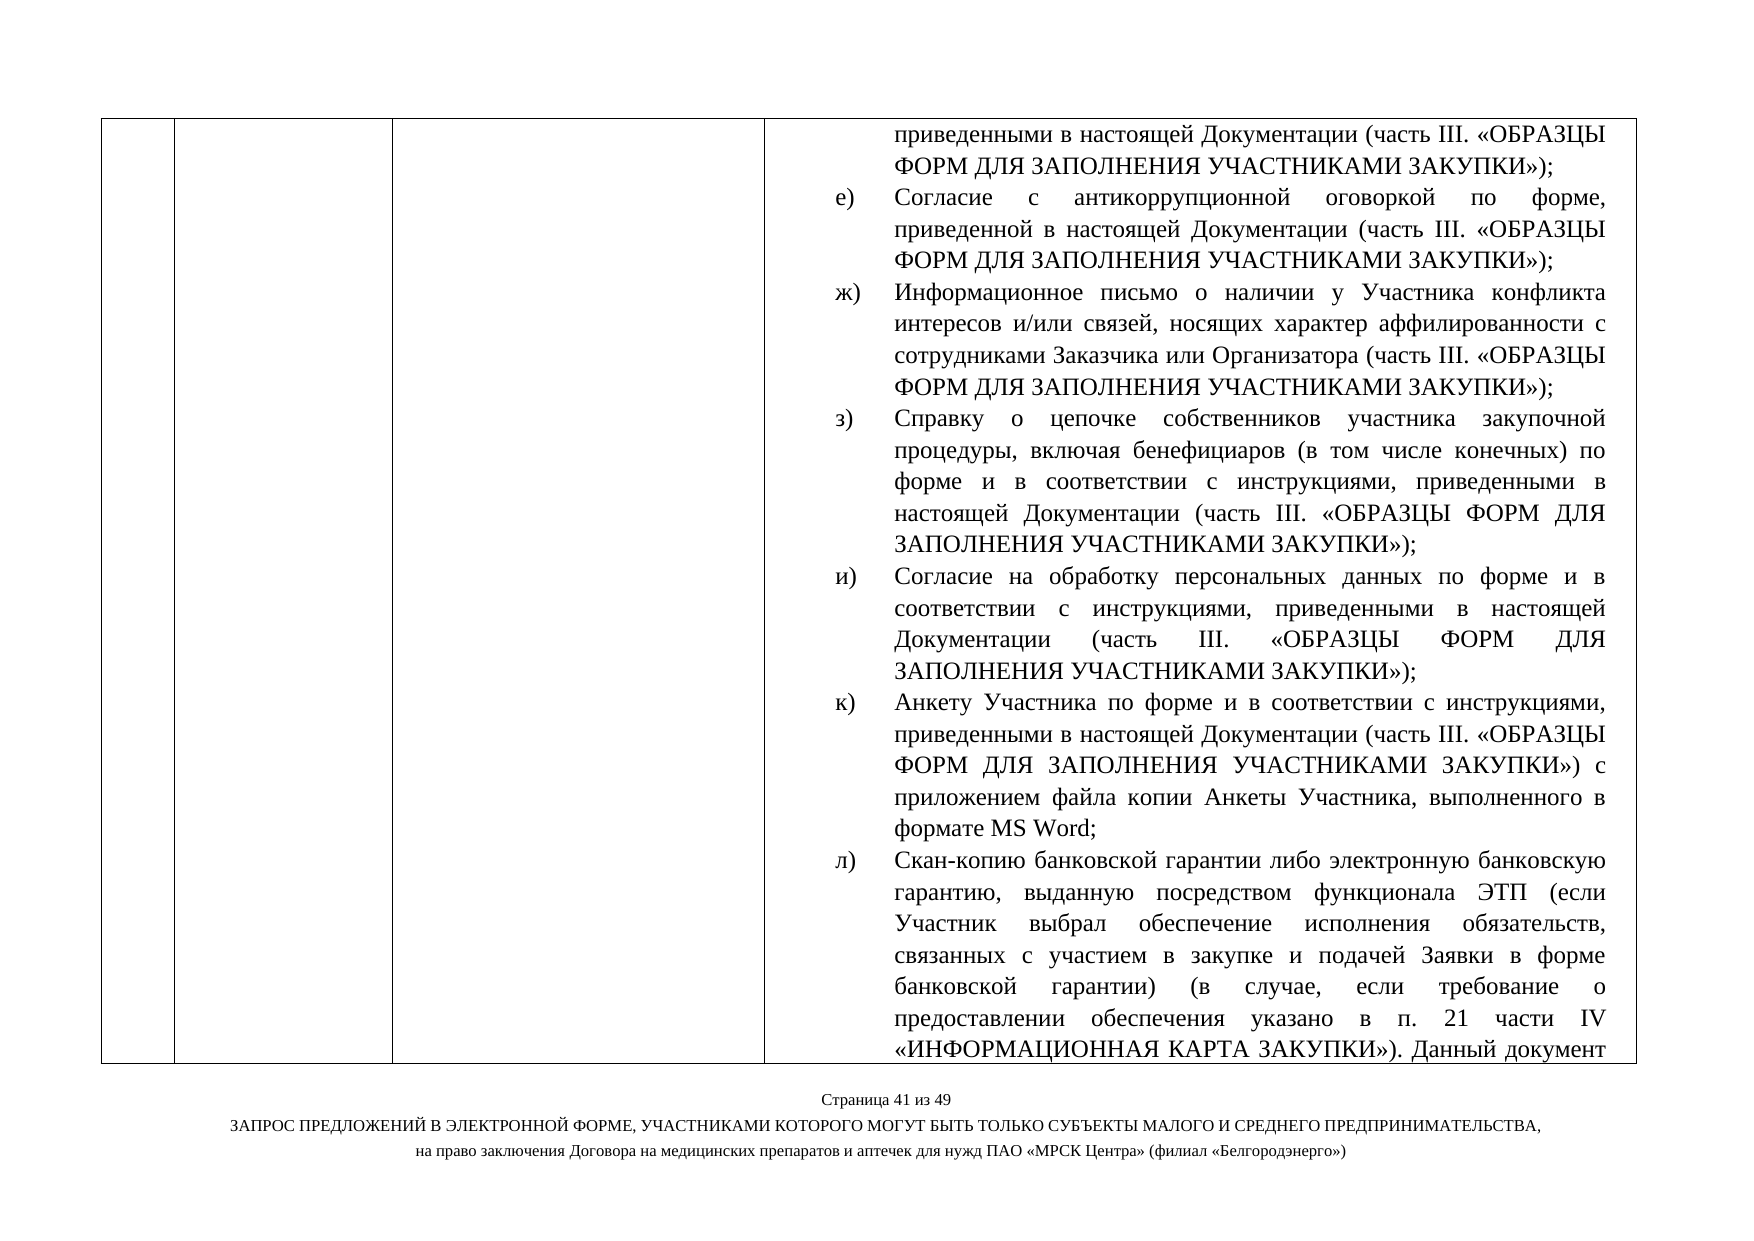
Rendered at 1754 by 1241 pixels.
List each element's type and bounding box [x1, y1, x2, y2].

table_cell [175, 119, 392, 1063]
table_cell [393, 119, 764, 1063]
table_cell [765, 119, 1636, 1063]
table_cell [102, 119, 174, 1063]
